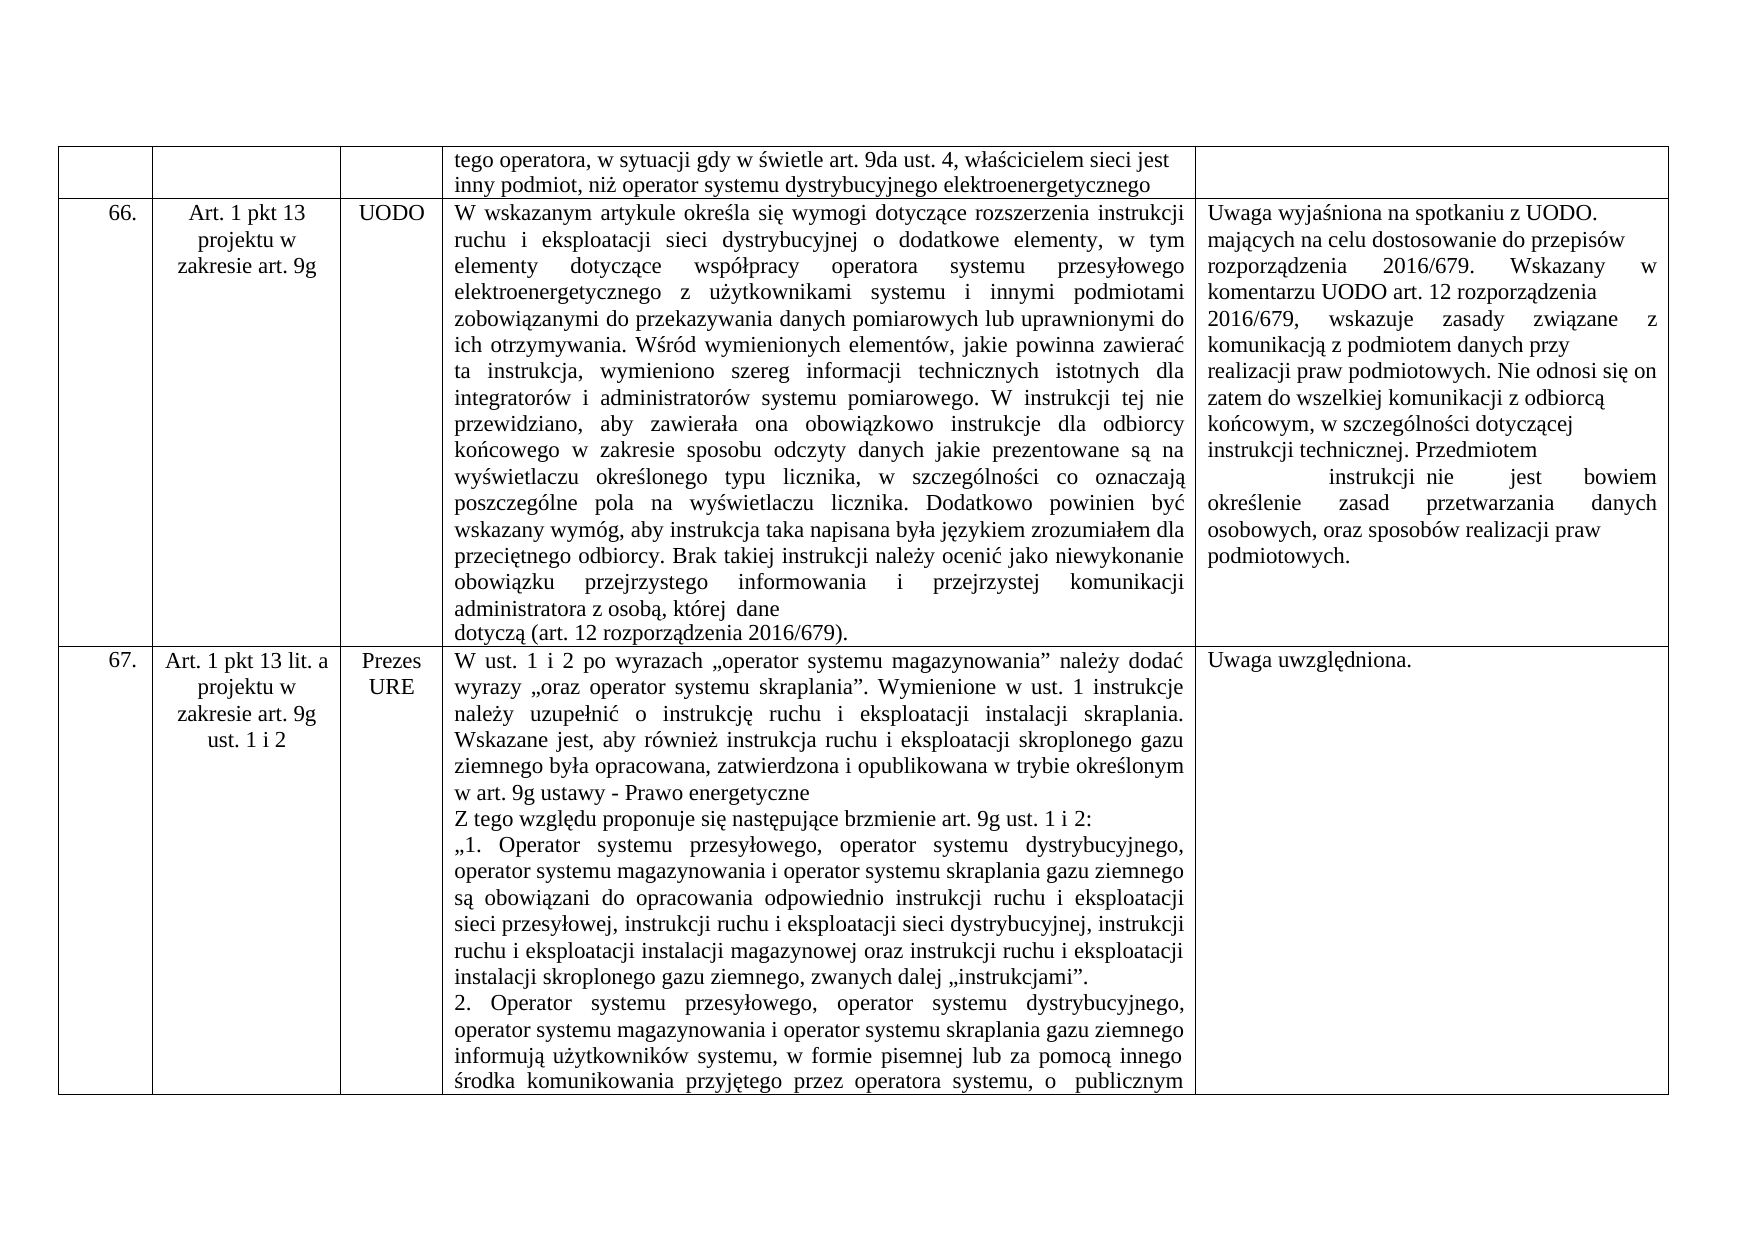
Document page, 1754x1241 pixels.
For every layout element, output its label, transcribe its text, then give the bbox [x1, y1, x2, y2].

table_cell 66. [59, 199, 152, 646]
table_header [341, 147, 442, 198]
table_cell UODO [341, 199, 442, 646]
table_cell Art. 1 pkt 13 projektu w zakresie art. 9g [153, 199, 340, 646]
table_cell Prezes URE [341, 647, 442, 1094]
table_header [1196, 147, 1668, 198]
table_header [153, 147, 340, 198]
table_cell Uwaga uwzględniona. [1196, 647, 1668, 1094]
table_cell Uwaga wyjaśniona na spotkaniu z UODO. mających na celu dostosowanie do przepisów rozporządzenia 2016/679. Wskazany w komentarzu UODO art. 12 rozporządzenia 2016/679, wskazuje zasady związane z komunikacją z podmiotem danych przy realizacji praw podmiotowych. Nie odnosi się on zatem do wszelkiej komunikacji z odbiorcą końcowym, w szczególności dotyczącej instrukcji technicznej. Przedmiotem instrukcji nie jest bowiem określenie zasad przetwarzania danych osobowych, oraz sposobów realizacji praw podmiotowych. [1196, 199, 1668, 646]
table_header tego operatora, w sytuacji gdy w świetle art. 9da ust. 4, właścicielem sieci jest inny podmiot, niż operator systemu dystrybucyjnego elektroenergetycznego [443, 147, 1195, 198]
table_cell 67. [59, 647, 152, 1094]
table_cell Art. 1 pkt 13 lit. a projektu w zakresie art. 9g ust. 1 i 2 [153, 647, 340, 1094]
table_cell W wskazanym artykule określa się wymogi dotyczące rozszerzenia instrukcji ruchu i eksploatacji sieci dystrybucyjnej o dodatkowe elementy, w tym elementy dotyczące współpracy operatora systemu przesyłowego elektroenergetycznego z użytkownikami systemu i innymi podmiotami zobowiązanymi do przekazywania danych pomiarowych lub uprawnionymi do ich otrzymywania. Wśród wymienionych elementów, jakie powinna zawierać ta instrukcja, wymieniono szereg informacji technicznych istotnych dla integratorów i administratorów systemu pomiarowego. W instrukcji tej nie przewidziano, aby zawierała ona obowiązkowo instrukcje dla odbiorcy końcowego w zakresie sposobu odczyty danych jakie prezentowane są na wyświetlaczu określonego typu licznika, w szczególności co oznaczają poszczególne pola na wyświetlaczu licznika. Dodatkowo powinien być wskazany wymóg, aby instrukcja taka napisana była językiem zrozumiałem dla przeciętnego odbiorcy. Brak takiej instrukcji należy ocenić jako niewykonanie obowiązku przejrzystego informowania i przejrzystej komunikacji administratora z osobą, której dane dotyczą (art. 12 rozporządzenia 2016/679). [443, 199, 1195, 646]
table_cell W ust. 1 i 2 po wyrazach „operator systemu magazynowania” należy dodać wyrazy „oraz operator systemu skraplania”. Wymienione w ust. 1 instrukcje należy uzupełnić o instrukcję ruchu i eksploatacji instalacji skraplania. Wskazane jest, aby również instrukcja ruchu i eksploatacji skroplonego gazu ziemnego była opracowana, zatwierdzona i opublikowana w trybie określonym w art. 9g ustawy - Prawo energetyczne Z tego względu proponuje się następujące brzmienie art. 9g ust. 1 i 2: „1. Operator systemu przesyłowego, operator systemu dystrybucyjnego, operator systemu magazynowania i operator systemu skraplania gazu ziemnego są obowiązani do opracowania odpowiednio instrukcji ruchu i eksploatacji sieci przesyłowej, instrukcji ruchu i eksploatacji sieci dystrybucyjnej, instrukcji ruchu i eksploatacji instalacji magazynowej oraz instrukcji ruchu i eksploatacji instalacji skroplonego gazu ziemnego, zwanych dalej „instrukcjami”. 2. Operator systemu przesyłowego, operator systemu dystrybucyjnego, operator systemu magazynowania i operator systemu skraplania gazu ziemnego informują użytkowników systemu, w formie pisemnej lub za pomocą innego środka komunikowania przyjętego przez operatora systemu, o publicznym [443, 647, 1195, 1094]
table_header [59, 147, 152, 198]
